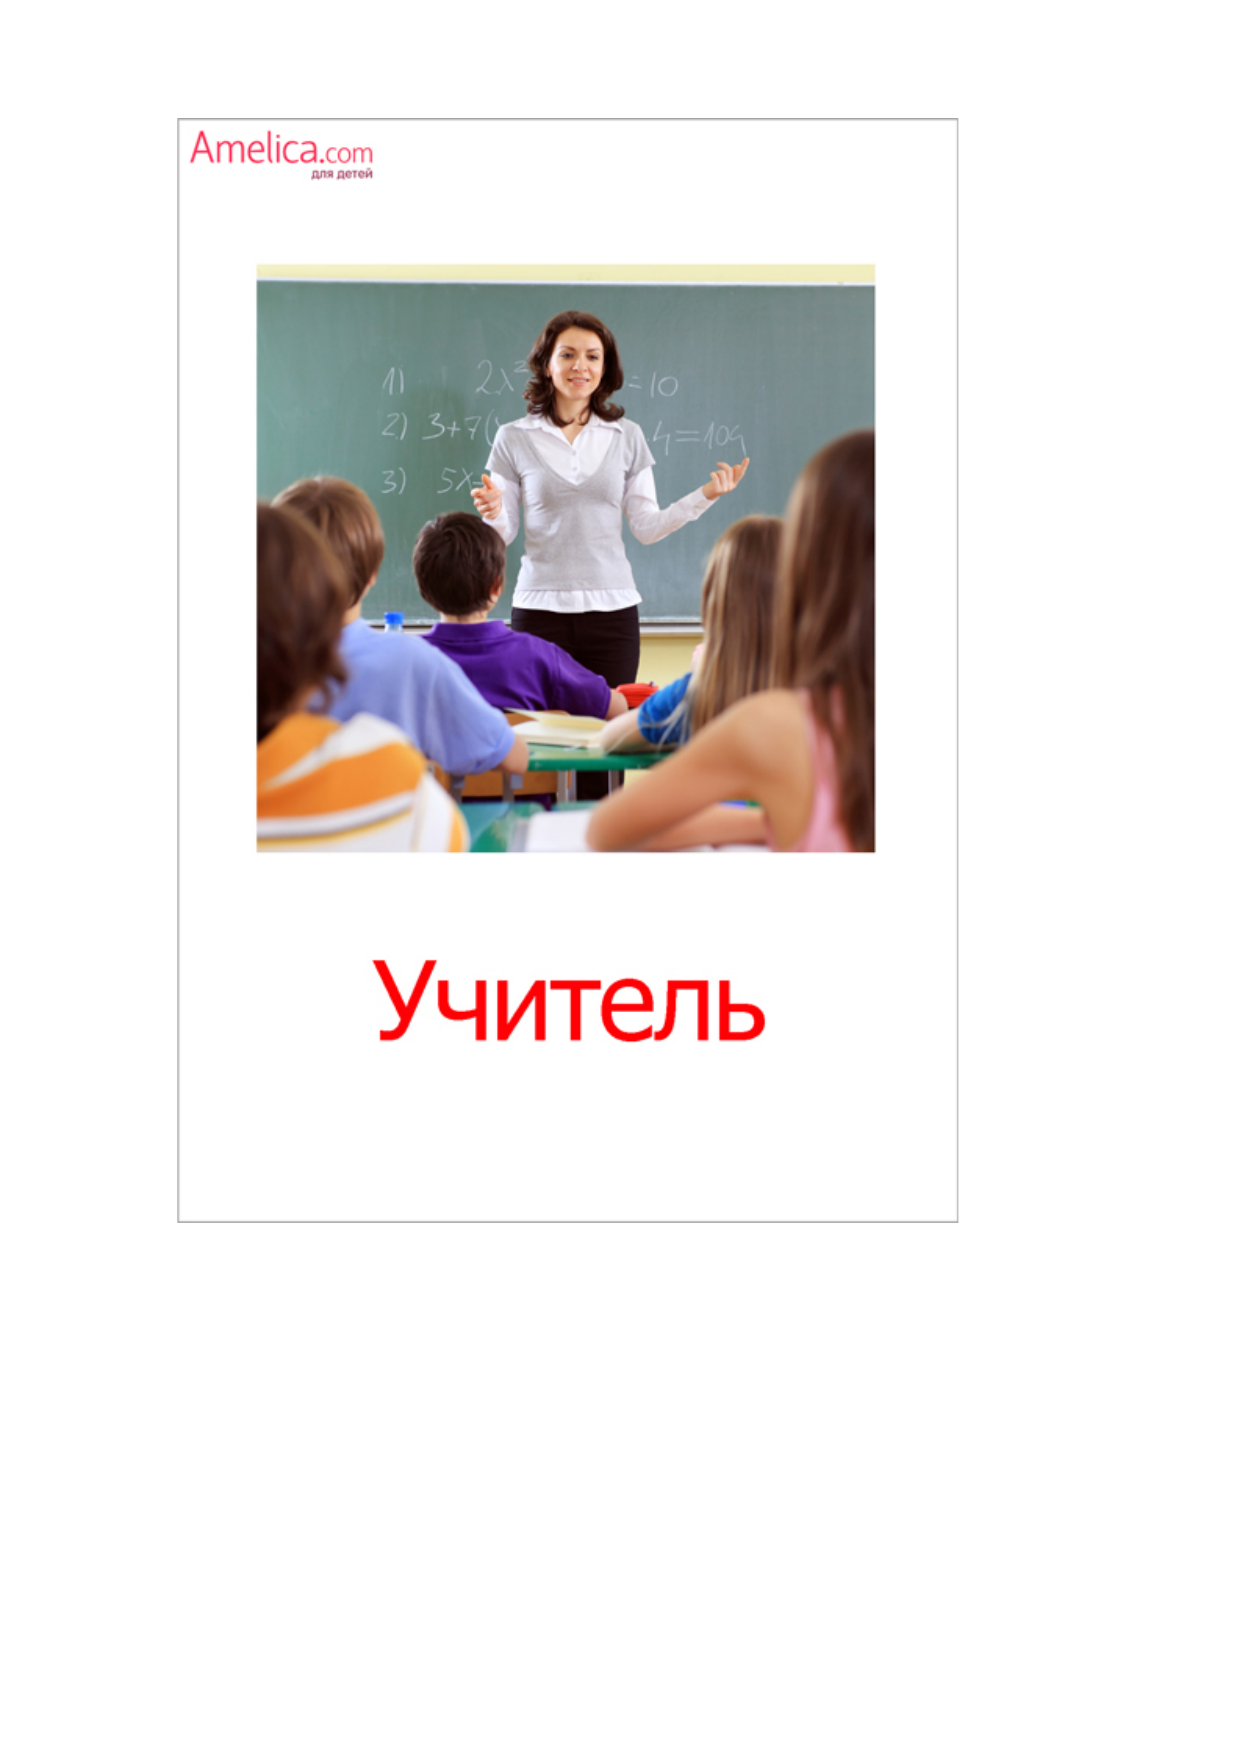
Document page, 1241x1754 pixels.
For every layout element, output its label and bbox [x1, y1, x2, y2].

picture [177, 118, 959, 1223]
